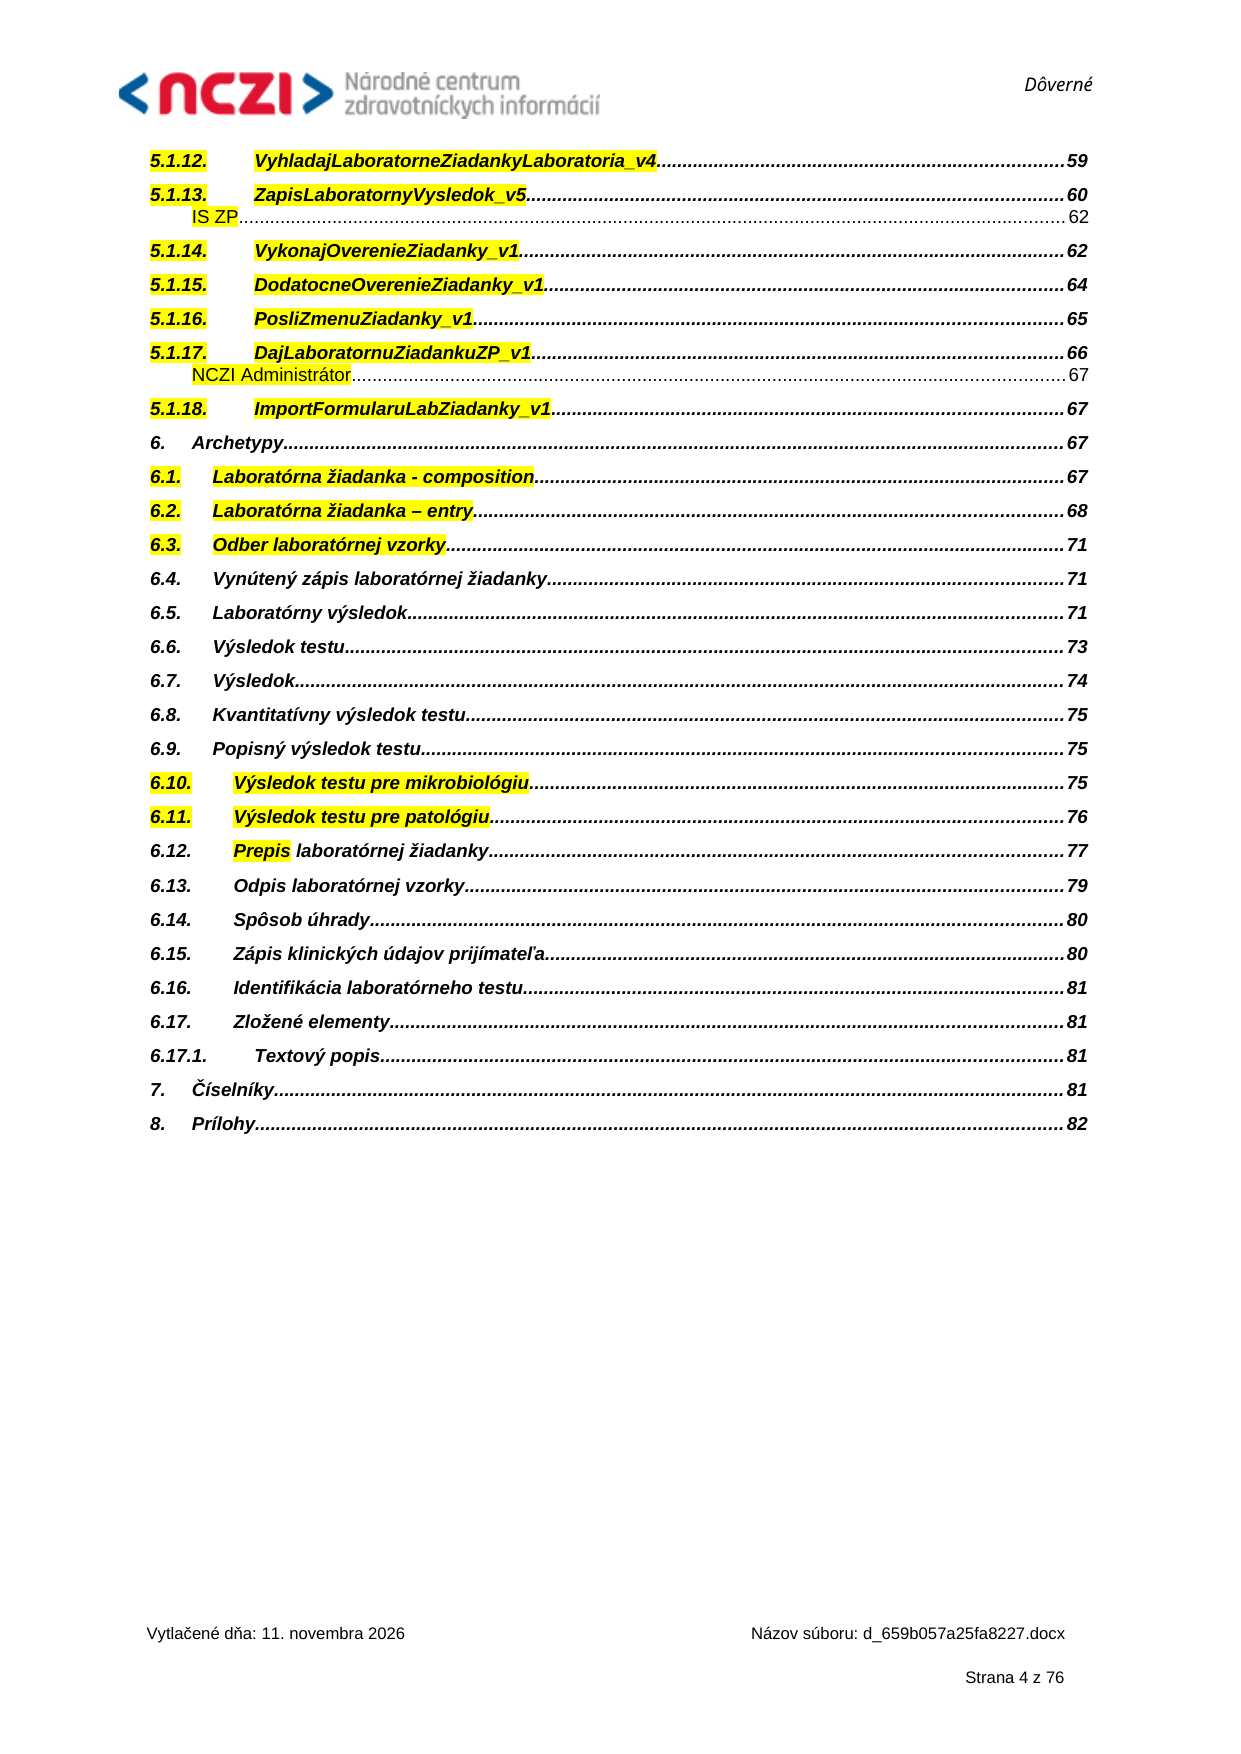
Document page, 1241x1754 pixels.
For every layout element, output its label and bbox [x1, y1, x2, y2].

picture [118, 72, 600, 119]
